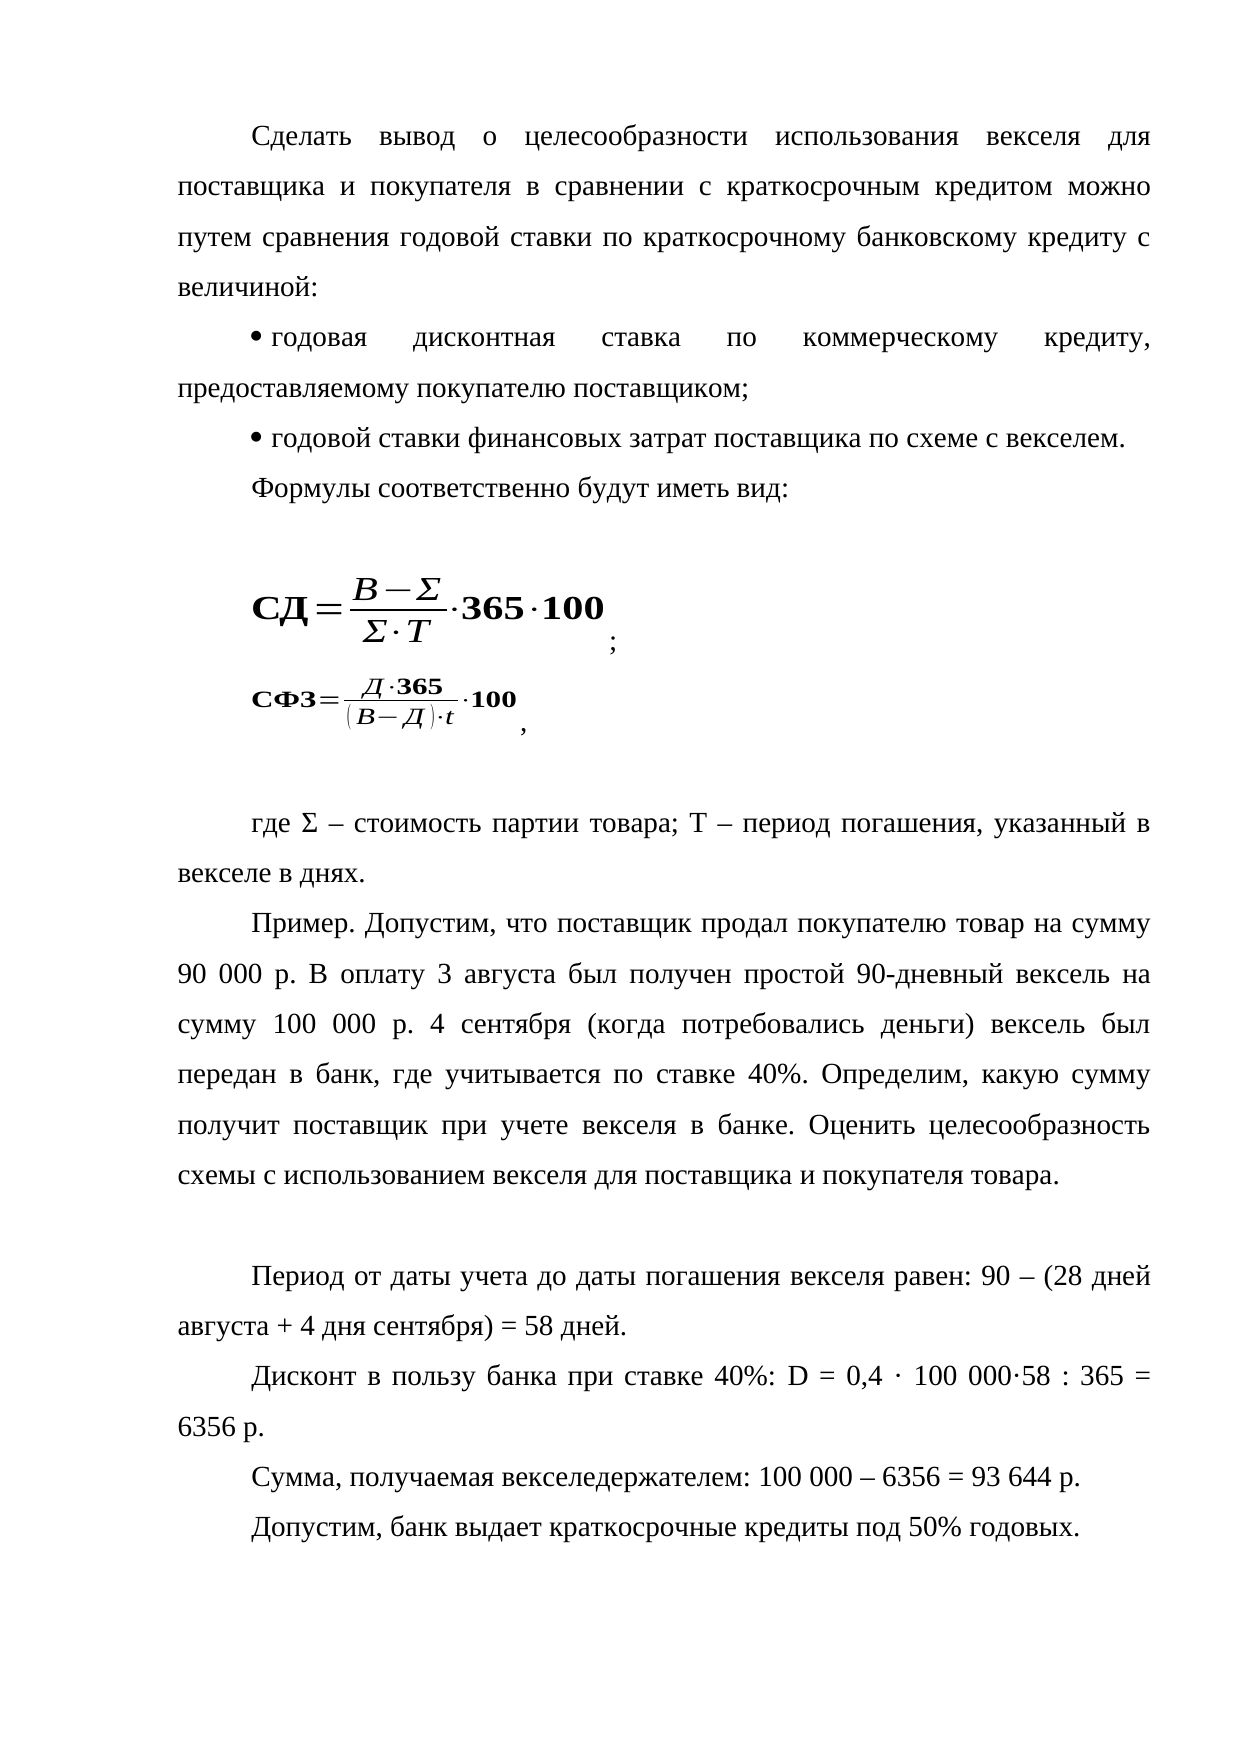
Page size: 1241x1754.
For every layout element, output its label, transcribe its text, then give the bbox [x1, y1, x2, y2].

list годовая дисконтная ставка по коммерческому кредиту, предоставляемому покупателю поставщиком; [177, 319, 1152, 403]
text где Σ – стоимость партии товара; Т – период погашения, указанный в векселе в днях. [177, 805, 1152, 889]
text Сумма, получаемая векселедержателем: 100 000 – 6356 = 93 644 р. [177, 1459, 1152, 1493]
text ; [177, 571, 1152, 657]
text Дисконт в пользу банка при ставке 40%: D = 0,4 · 100 000·58 : 365 = 6356 р. [177, 1358, 1152, 1442]
text Формулы соответственно будут иметь вид: [177, 471, 1152, 504]
text Допустим, банк выдает краткосрочные кредиты под 50% годовых. [177, 1509, 1152, 1543]
text , [177, 674, 1152, 738]
text Пример. Допустим, что поставщик продал покупателю товар на сумму 90 000 р. В оплату 3 августа был получен простой 90-дневный вексель на сумму 100 000 р. 4 сентября (когда потребовались деньги) вексель был передан в банк, где учитывается по ставке 40%. Определим, какую сумму получит поставщик при учете векселя в банке. Оценить целесообразность схемы с использованием векселя для поставщика и покупателя товара. [177, 906, 1152, 1191]
list годовой ставки финансовых затрат поставщика по схеме с векселем. [177, 420, 1152, 454]
text Период от даты учета до даты погашения векселя равен: 90 – (28 дней августа + 4 дня сентября) = 58 дней. [177, 1258, 1152, 1342]
text Сделать вывод о целесообразности использования векселя для поставщика и покупателя в сравнении с краткосрочным кредитом можно путем сравнения годовой ставки по краткосрочному банковскому кредиту с величиной: [177, 118, 1152, 303]
